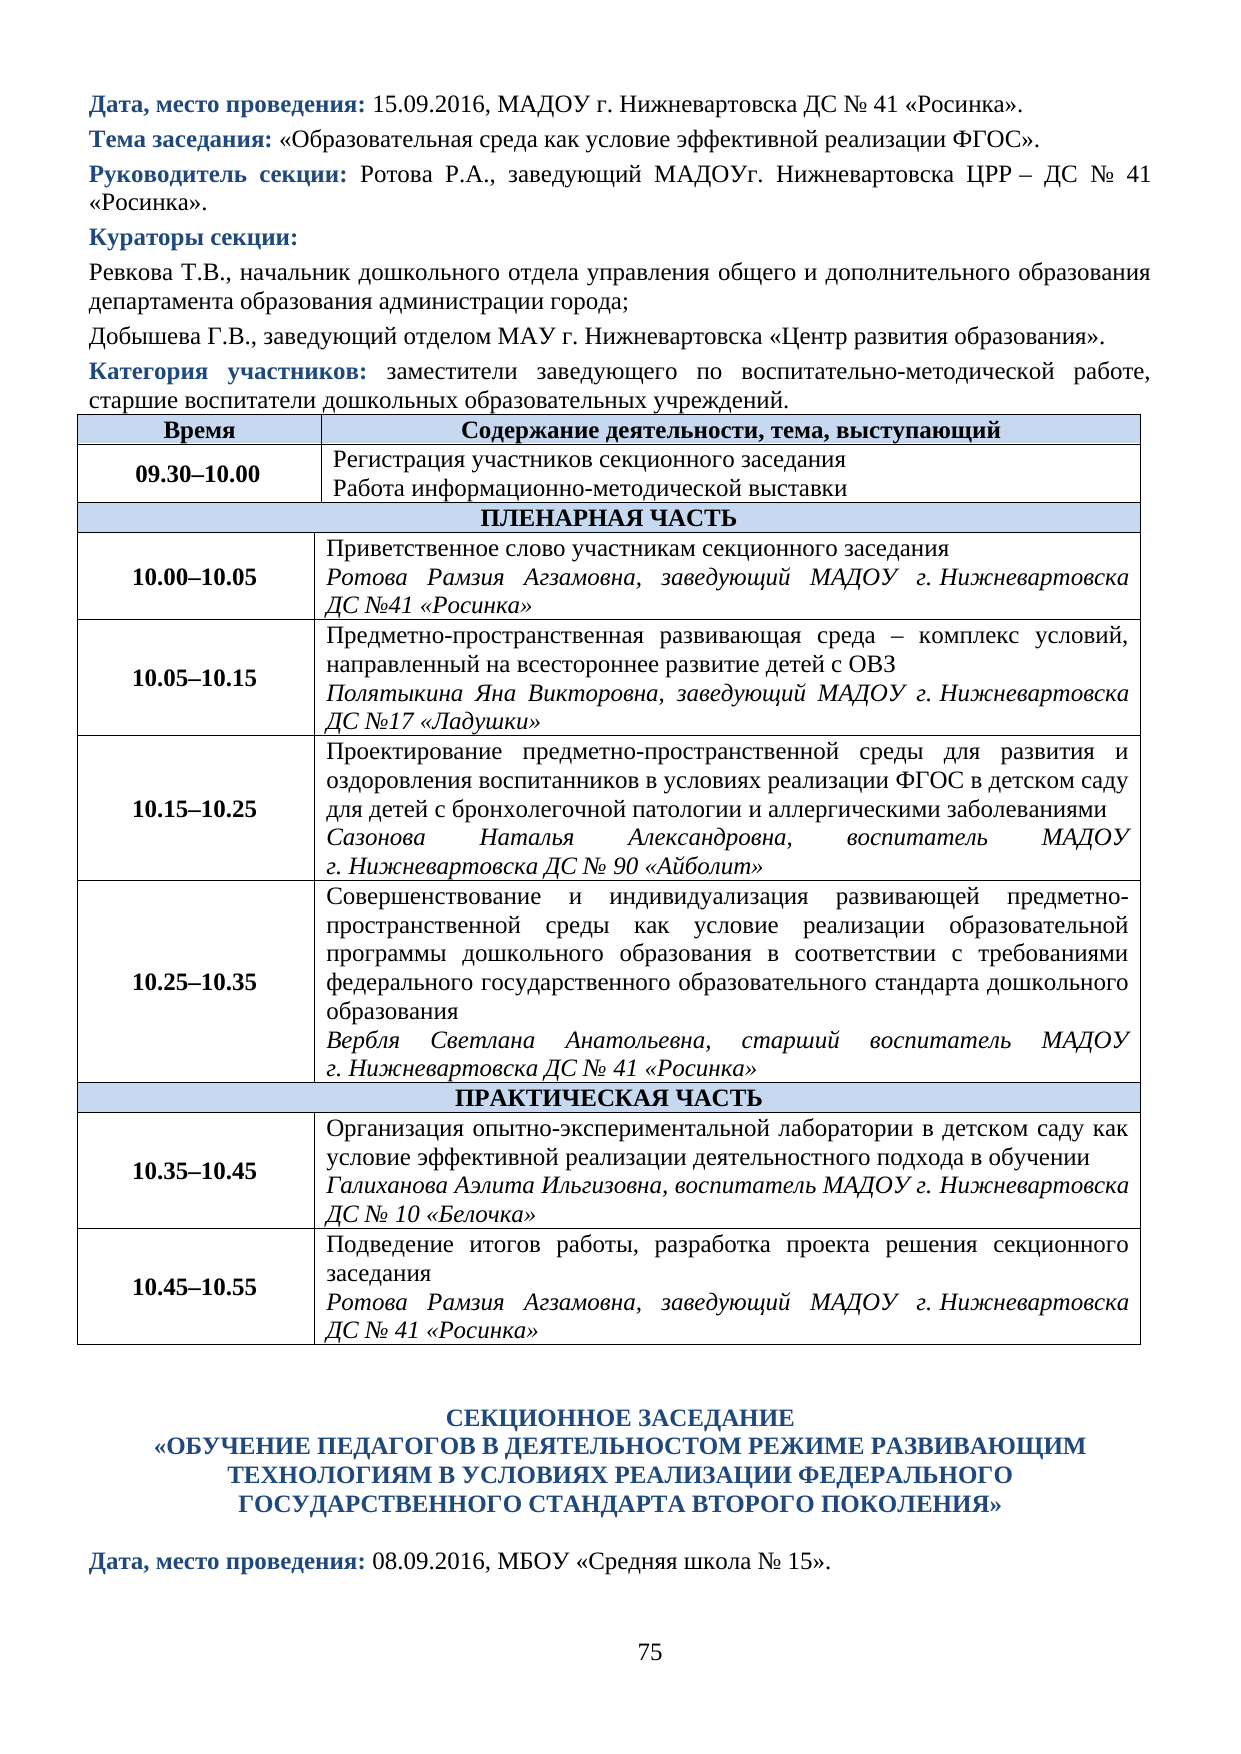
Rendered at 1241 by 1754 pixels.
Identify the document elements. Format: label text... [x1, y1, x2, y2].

table_header Содержание деятельности, тема, выступающий [322, 415, 1140, 443]
table_cell Подведение итогов работы, разработка проекта решения секционного заседания Ротова Рамзия Агзамовна, заведующий МАДОУ г. Нижневартовска ДС № 41 «Росинка» [315, 1229, 1140, 1344]
text «Обучение педагогов в деятельностом режиме развивающим технологиям в условиях реализации федерального государственного стандарта второго поколения» [89, 1431, 1152, 1518]
text Тема заседания: «Образовательная среда как условие эффективной реализации ФГОС». [89, 124, 1152, 152]
table_cell ПРАКТИЧЕСКАЯ ЧАСТЬ [78, 1083, 1140, 1112]
table_cell 10.45–10.55 [78, 1229, 314, 1344]
table_cell Совершенствование и индивидуализация развивающей предметно-пространственной среды как условие реализации образовательной программы дошкольного образования в соответствии с требованиями федерального государственного образовательного стандарта дошкольного образования Вербля Светлана Анатольевна, старший воспитатель МАДОУ г. Нижневартовска ДС № 41 «Росинка» [315, 881, 1140, 1082]
table_cell Проектирование предметно-пространственной среды для развития и оздоровления воспитанников в условиях реализации ФГОС в детском саду для детей с бронхолегочной патологии и аллергическими заболеваниями Сазонова Наталья Александровна, воспитатель МАДОУ г. Нижневартовска ДС № 90 «Айболит» [315, 736, 1140, 880]
text Руководитель секции: Ротова Р.А., заведующий МАДОУг. Нижневартовска ЦРР – ДС № 41 «Росинка». [89, 159, 1152, 216]
table_cell 10.15–10.25 [78, 736, 314, 880]
table_cell 10.25–10.35 [78, 881, 314, 1082]
table_cell ПЛЕНАРНАЯ ЧАСТЬ [78, 503, 1140, 532]
table_cell Регистрация участников секционного заседания Работа информационно-методической выставки [322, 445, 1140, 502]
text Категория участников: заместители заведующего по воспитательно-методической работе, старшие воспитатели дошкольных образовательных учреждений. [89, 356, 1152, 414]
text Дата, место проведения: 15.09.2016, МАДОУ г. Нижневартовска ДС № 41 «Росинка». [89, 89, 1152, 117]
table_cell Организация опытно-экспериментальной лаборатории в детском саду как условие эффективной реализации деятельностного подхода в обучении Галиханова Аэлита Ильгизовна, воспитатель МАДОУ г. Нижневартовска ДС № 10 «Белочка» [315, 1113, 1140, 1228]
table_cell Приветственное слово участникам секционного заседания Ротова Рамзия Агзамовна, заведующий МАДОУ г. Нижневартовска ДС №41 «Росинка» [315, 533, 1140, 619]
text Ревкова Т.В., начальник дошкольного отдела управления общего и дополнительного образования департамента образования администрации города; [89, 257, 1152, 315]
table_cell 10.35–10.45 [78, 1113, 314, 1228]
table_cell 10.05–10.15 [78, 620, 314, 735]
table_cell Предметно-пространственная развивающая среда – комплекс условий, направленный на всестороннее развитие детей с ОВЗ Полятыкина Яна Викторовна, заведующий МАДОУ г. Нижневартовска ДС №17 «Ладушки» [315, 620, 1140, 735]
table_cell 10.00–10.05 [78, 533, 314, 619]
text Дата, место проведения: 08.09.2016, МБОУ «Средняя школа № 15». [89, 1546, 1152, 1575]
text СЕКЦИОННОЕ ЗАСЕДАНИЕ [89, 1403, 1152, 1431]
table_header Время [78, 415, 321, 443]
text Кураторы секции: [89, 222, 1152, 251]
table_cell 09.30–10.00 [78, 445, 321, 502]
text Добышева Г.В., заведующий отделом МАУ г. Нижневартовска «Центр развития образования». [89, 321, 1152, 350]
